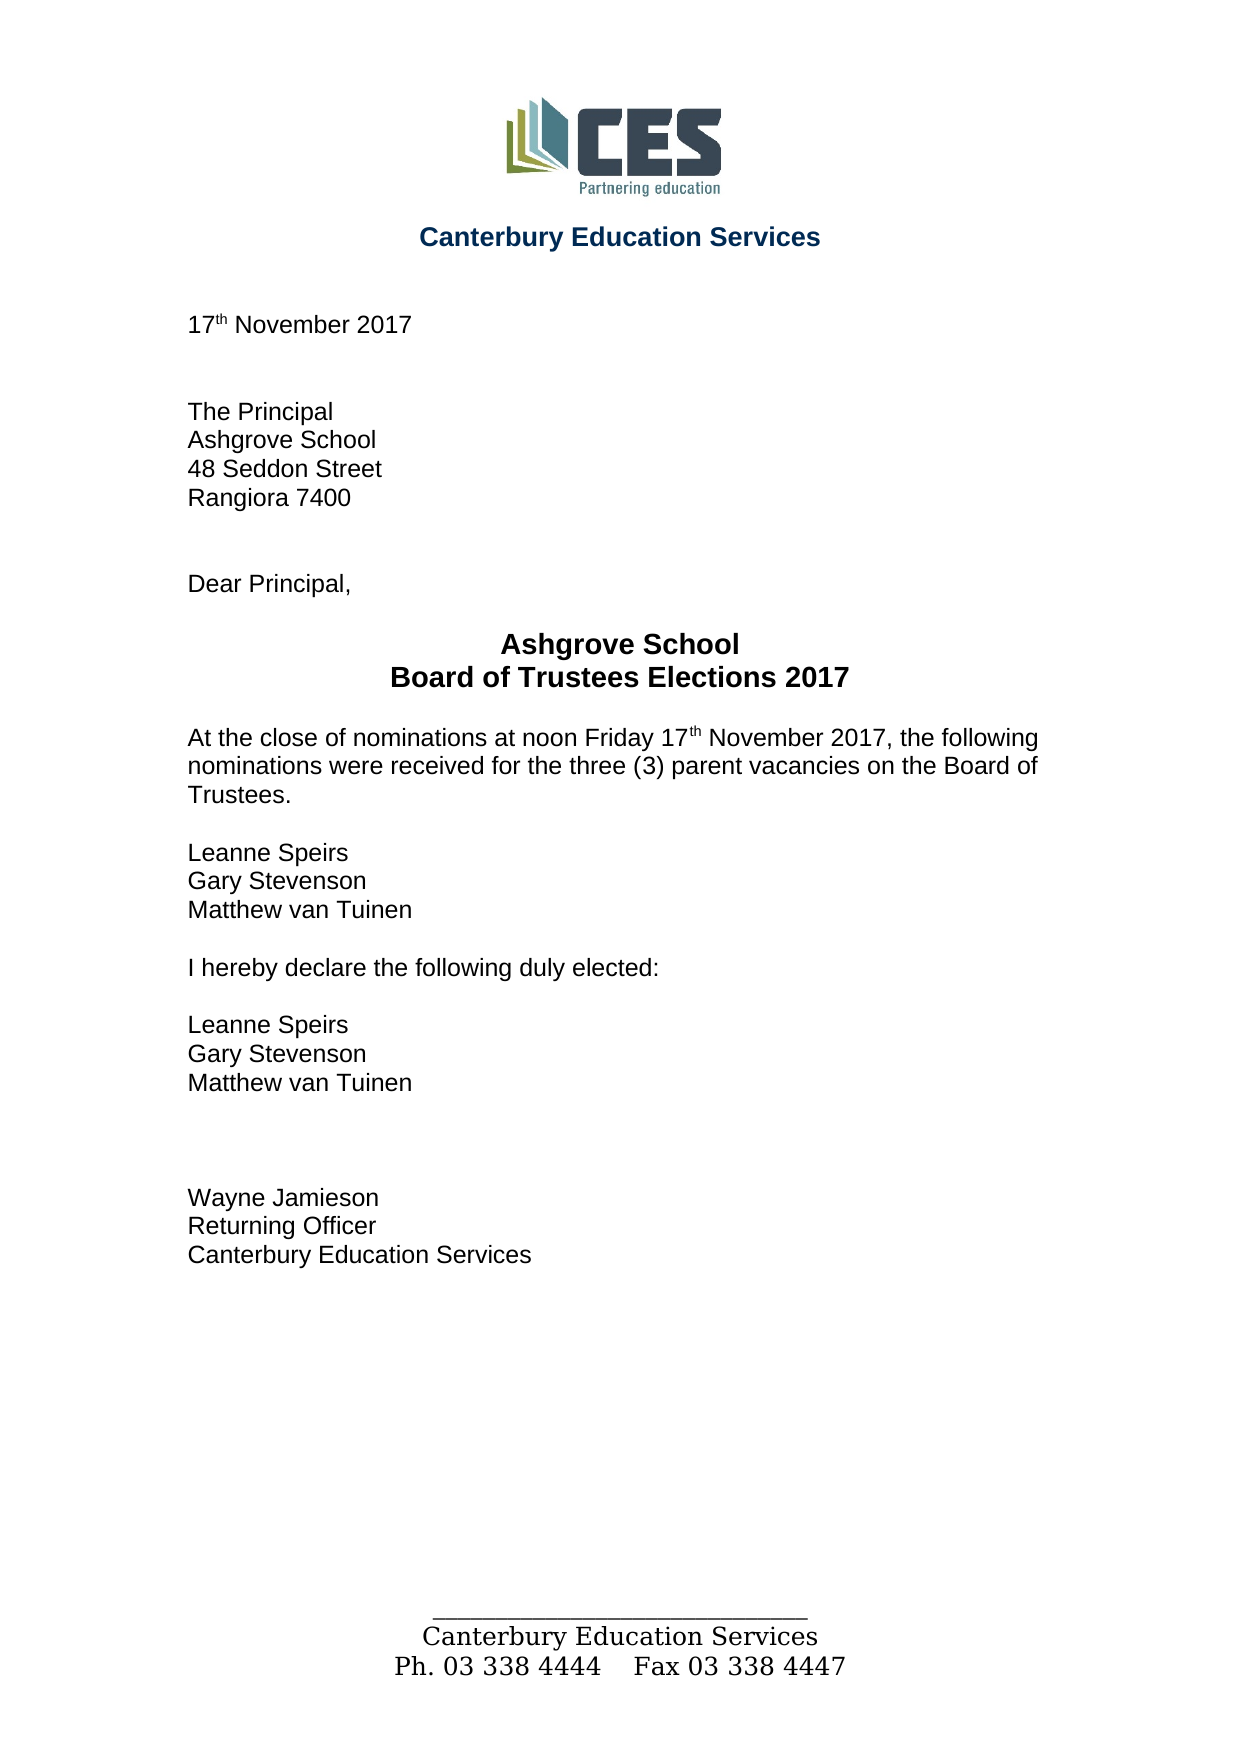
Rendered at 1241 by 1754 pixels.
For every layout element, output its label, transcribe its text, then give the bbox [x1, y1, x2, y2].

text Gary Stevenson [187, 1039, 1053, 1068]
text Canterbury Education Services [187, 1240, 1053, 1269]
text Returning Officer [187, 1211, 1053, 1240]
text Leanne Speirs [187, 838, 1053, 866]
text The Principal [187, 397, 1053, 426]
text 17th November 2017 [187, 311, 1053, 339]
text Rangiora 7400 [187, 483, 1053, 512]
text Wayne Jamieson [187, 1183, 1053, 1211]
text Gary Stevenson [187, 866, 1053, 895]
subtitle Ashgrove School [187, 627, 1053, 660]
text Matthew van Tuinen [187, 1068, 1053, 1096]
subtitle Board of Trustees Elections 2017 [187, 660, 1053, 694]
text At the close of nominations at noon Friday 17th November 2017, the following nominations were received for the three (3) parent vacancies on the Board of Trustees. [187, 723, 1053, 809]
text Matthew van Tuinen [187, 895, 1053, 924]
text Dear Principal, [187, 569, 1053, 598]
text I hereby declare the following duly elected: [187, 953, 1053, 981]
text Leanne Speirs [187, 1010, 1053, 1039]
text Ashgrove School [187, 426, 1053, 454]
text Canterbury Education Services [187, 221, 1053, 252]
picture [491, 75, 750, 221]
text 48 Seddon Street [187, 454, 1053, 483]
